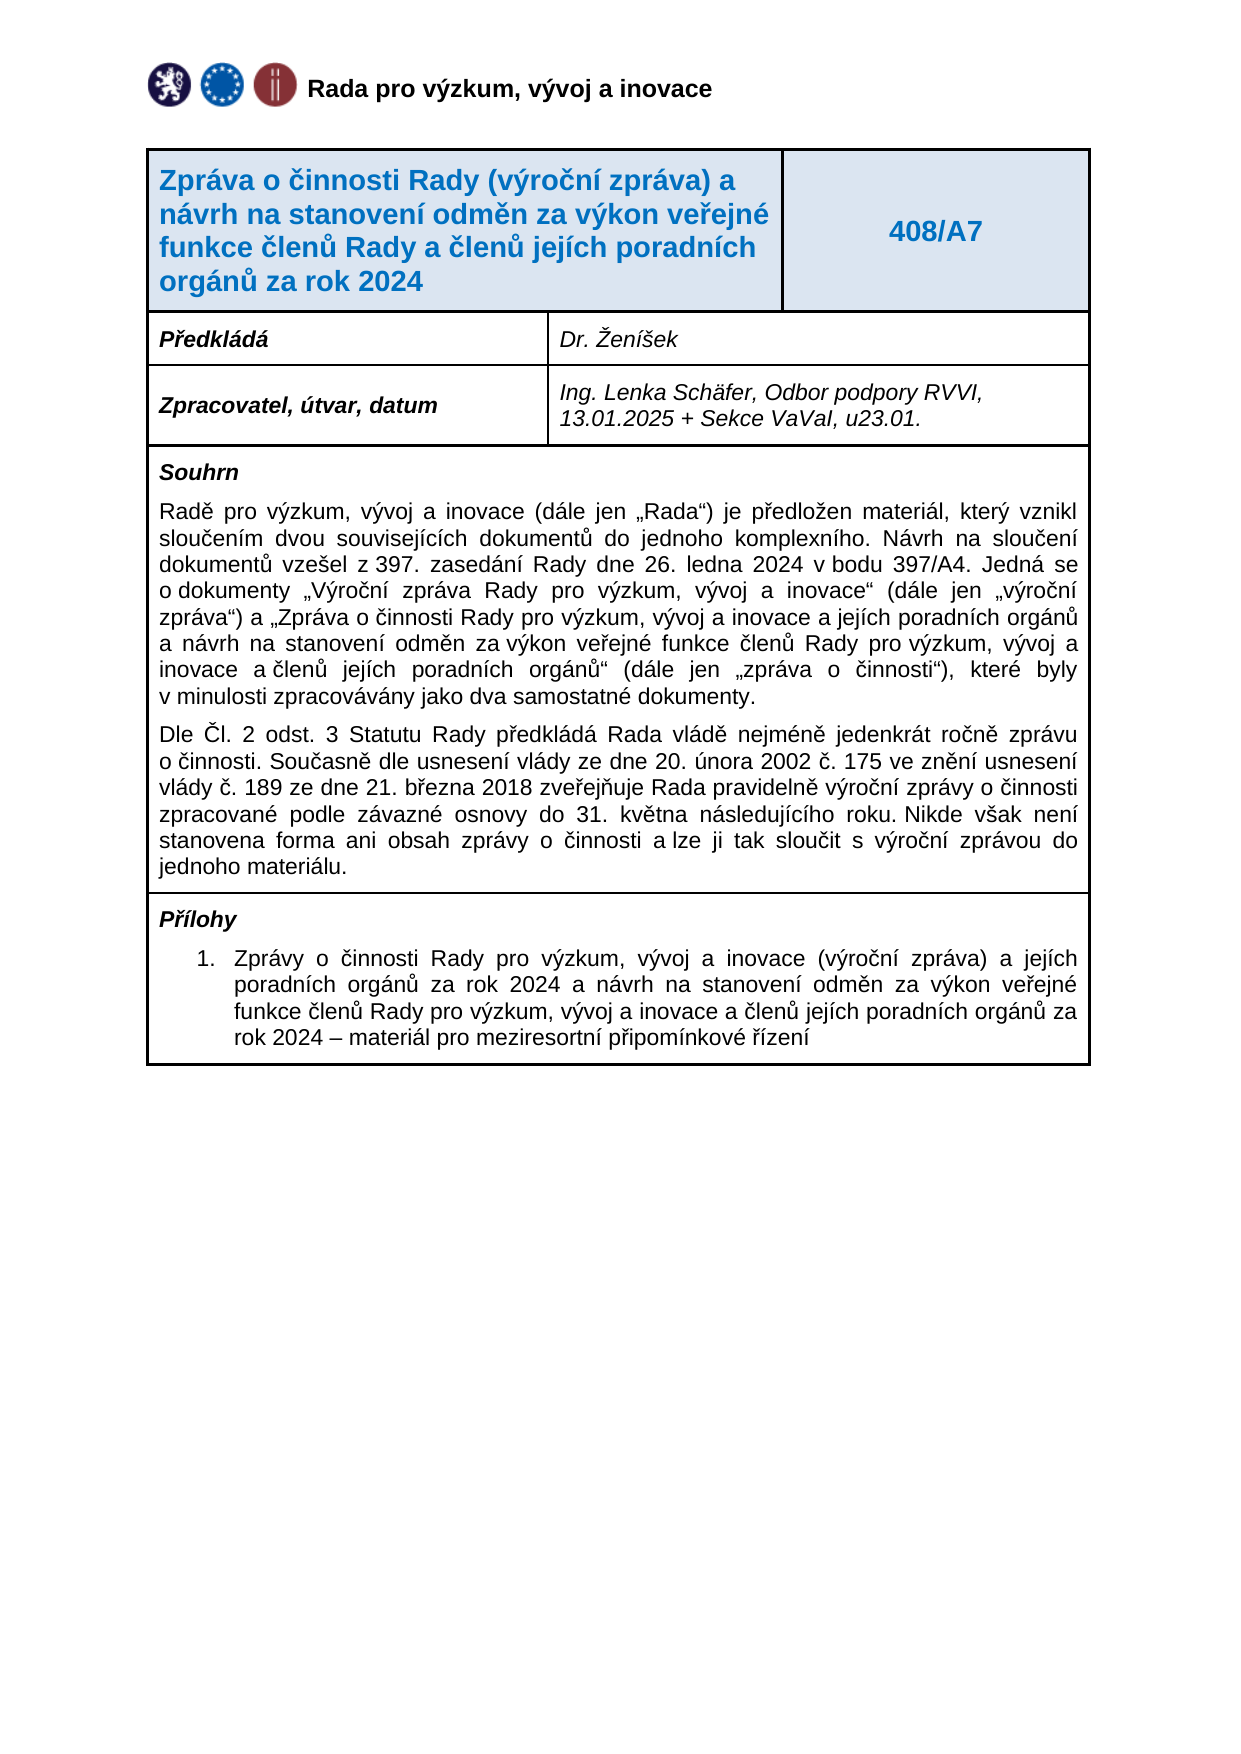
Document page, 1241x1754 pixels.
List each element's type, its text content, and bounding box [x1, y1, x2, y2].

picture [147, 62, 298, 108]
table_cell Předkládá [149, 313, 547, 364]
table_cell Zpracovatel, útvar, datum [149, 366, 547, 444]
table_cell Přílohy Zprávy o činnosti Rady pro výzkum, vývoj a inovace (výroční zpráva) a jejích poradních orgánů za rok 2024 a návrh na stanovení odměn za výkon veřejné funkce členů Rady pro výzkum, vývoj a inovace a členů jejích poradních orgánů za rok 2024 – materiál pro meziresortní připomínkové řízení [149, 894, 1088, 1063]
table_cell Souhrn Radě pro výzkum, vývoj a inovace (dále jen „Rada“) je předložen materiál, který vznikl sloučením dvou souvisejících dokumentů do jednoho komplexního. Návrh na sloučení dokumentů vzešel z 397. zasedání Rady dne 26. ledna 2024 v bodu 397/A4. Jedná se o dokumenty „Výroční zpráva Rady pro výzkum, vývoj a inovace“ (dále jen „výroční zpráva“) a „Zpráva o činnosti Rady pro výzkum, vývoj a inovace a jejích poradních orgánů a návrh na stanovení odměn za výkon veřejné funkce členů Rady pro výzkum, vývoj a inovace a členů jejích poradních orgánů“ (dále jen „zpráva o činnosti“), které byly v minulosti zpracovávány jako dva samostatné dokumenty. Dle Čl. 2 odst. 3 Statutu Rady předkládá Rada vládě nejméně jedenkrát ročně zprávu o činnosti. Současně dle usnesení vlády ze dne 20. února 2002 č. 175 ve znění usnesení vlády č. 189 ze dne 21. března 2018 zveřejňuje Rada pravidelně výroční zprávy o činnosti zpracované podle závazné osnovy do 31. května následujícího roku. Nikde však není stanovena forma ani obsah zprávy o činnosti a lze ji tak sloučit s výroční zprávou do jednoho materiálu. [149, 447, 1088, 892]
table_header 408/A7 [784, 151, 1088, 310]
table_cell Ing. Lenka Schäfer, Odbor podpory RVVI, 13.01.2025 + Sekce VaVaI, u23.01. [549, 366, 1088, 444]
table_cell Dr. Ženíšek [549, 313, 1088, 364]
table_header Zpráva o činnosti Rady (výroční zpráva) a návrh na stanovení odměn za výkon veřejné funkce členů Rady a členů jejích poradních orgánů za rok 2024 [149, 151, 781, 310]
